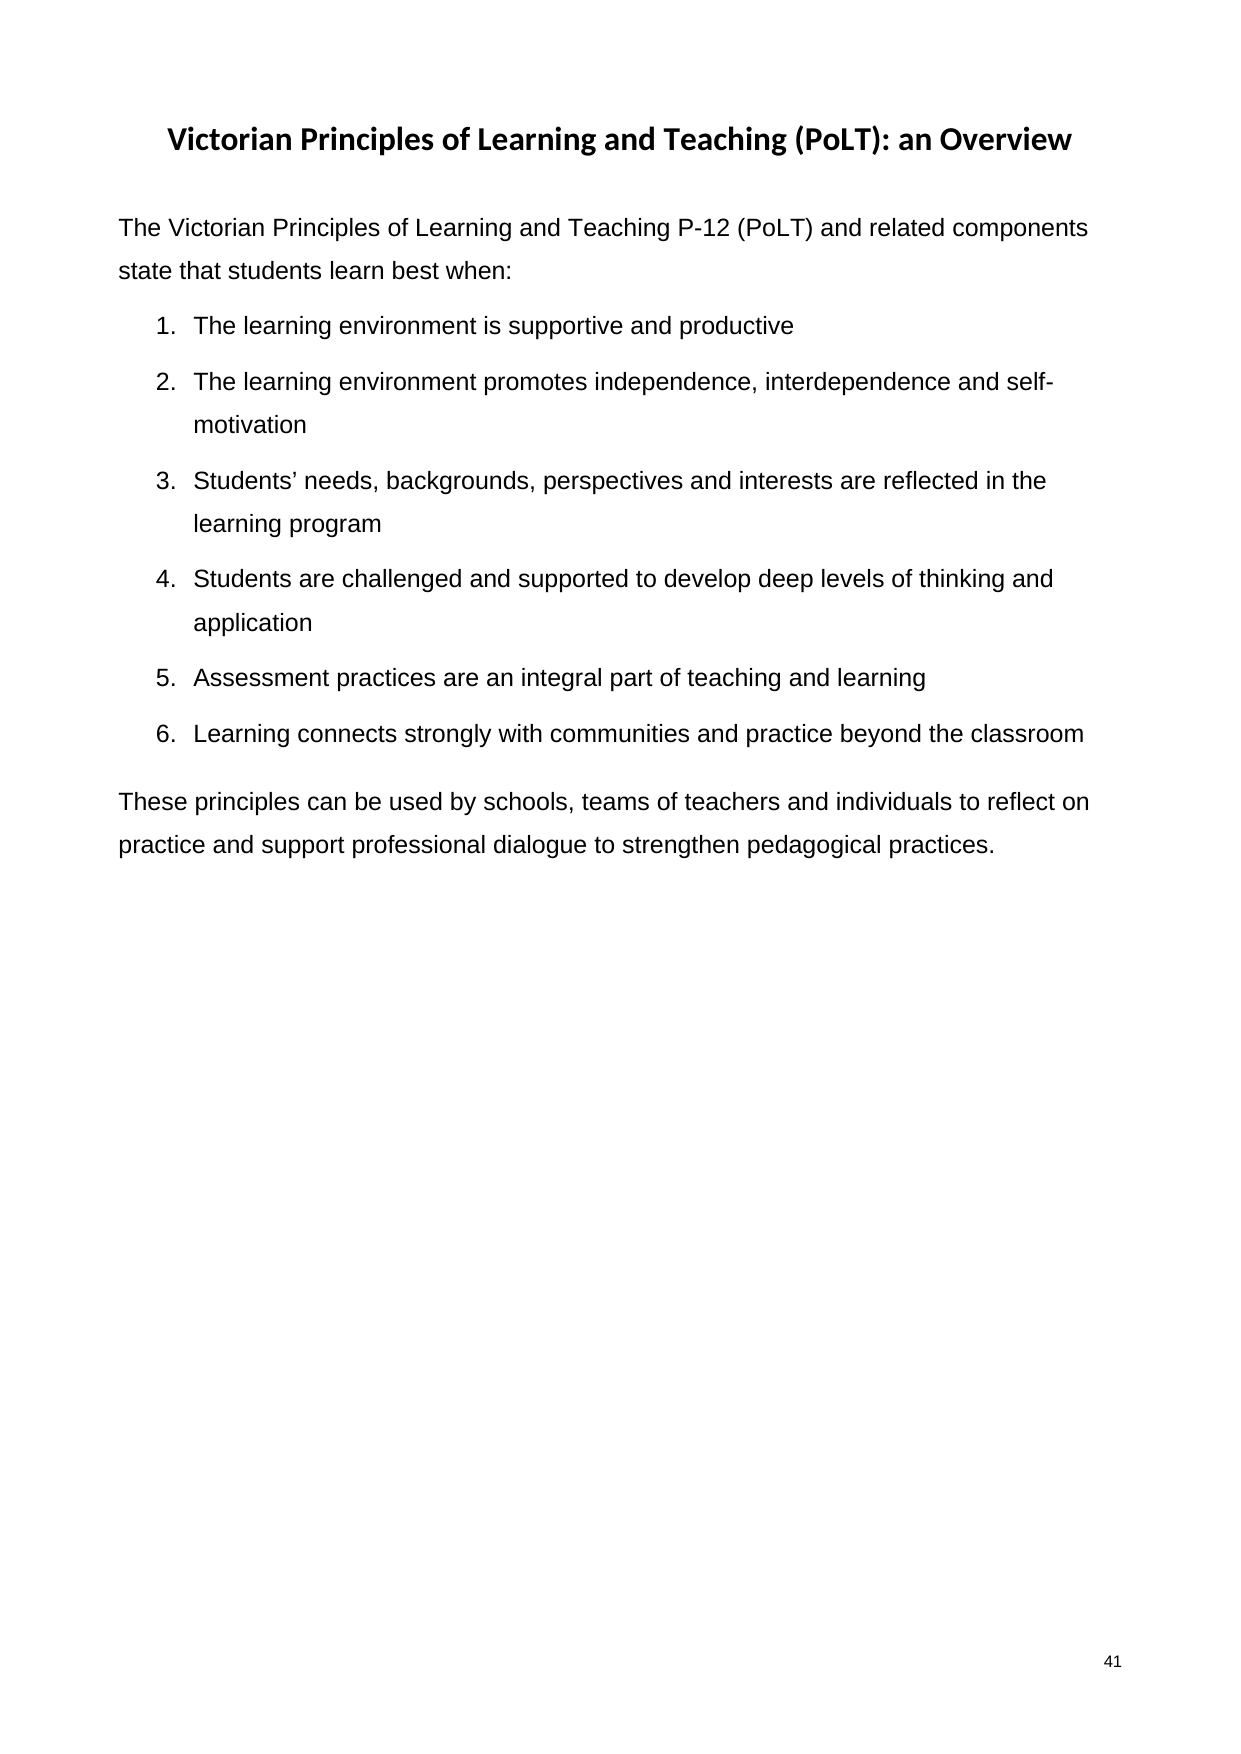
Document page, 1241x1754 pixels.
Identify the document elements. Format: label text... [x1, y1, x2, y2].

list Students are challenged and supported to develop deep levels of thinking and application [156, 564, 1122, 636]
text These principles can be used by schools, teams of teachers and individuals to reflect on practice and support professional dialogue to strengthen pedagogical practices. [118, 787, 1122, 859]
text The Victorian Principles of Learning and Teaching P-12 (PoLT) and related components state that students learn best when: [118, 213, 1122, 284]
list Learning connects strongly with communities and practice beyond the classroom [156, 719, 1122, 748]
list The learning environment promotes independence, interdependence and self-motivation [156, 367, 1122, 439]
subtitle Victorian Principles of Learning and Teaching (PoLT): an Overview [118, 118, 1122, 159]
list Students’ needs, backgrounds, perspectives and interests are reflected in the learning program [156, 466, 1122, 538]
list Assessment practices are an integral part of teaching and learning [156, 663, 1122, 692]
list The learning environment is supportive and productive [156, 311, 1122, 340]
